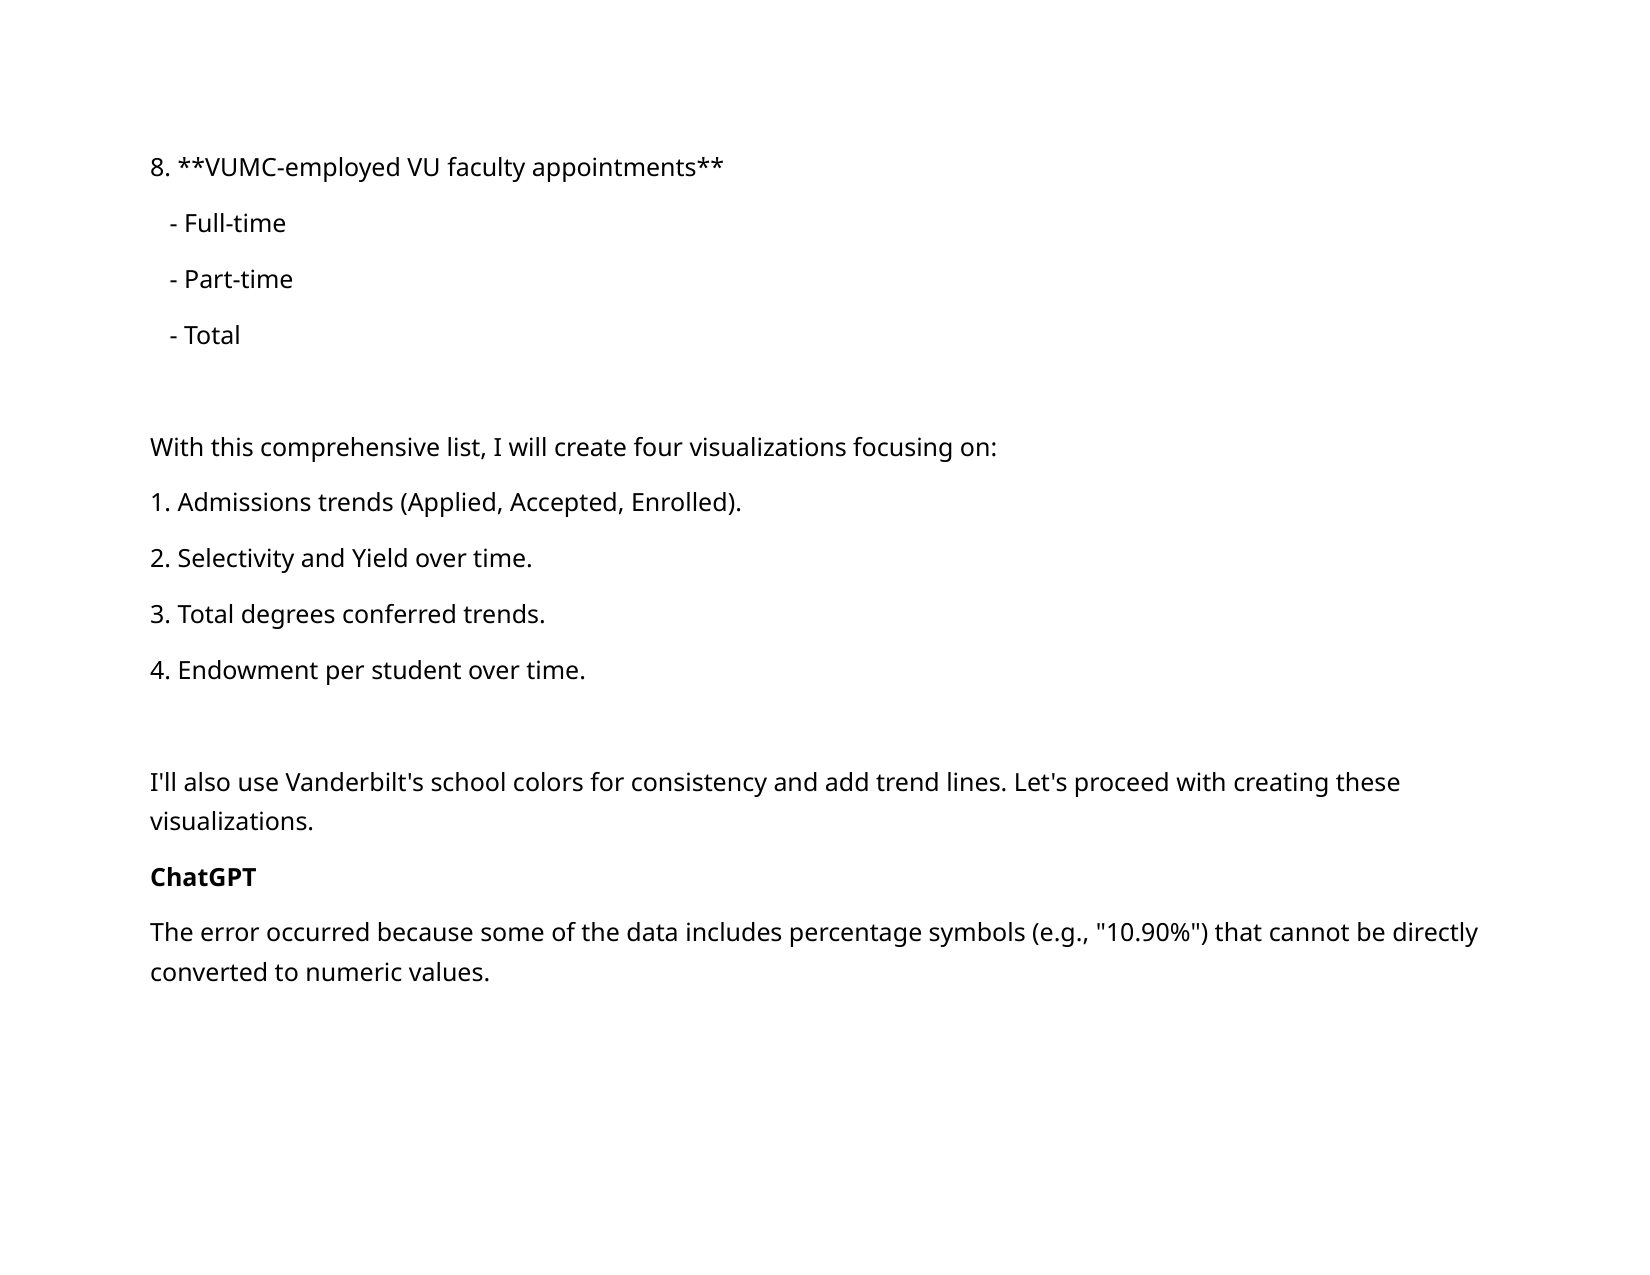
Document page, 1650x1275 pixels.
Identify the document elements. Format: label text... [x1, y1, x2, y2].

text - Full-time [150, 206, 1500, 240]
text I'll also use Vanderbilt's school colors for consistency and add trend lines. Let's proceed with creating these visualizations. [150, 764, 1500, 837]
text - Part-time [150, 262, 1500, 296]
text 4. Endowment per student over time. [150, 652, 1500, 687]
text 3. Total degrees conferred trends. [150, 597, 1500, 631]
text The error occurred because some of the data includes percentage symbols (e.g., "10.90%") that cannot be directly converted to numeric values. [150, 915, 1500, 988]
text 2. Selectivity and Yield over time. [150, 541, 1500, 575]
text With this comprehensive list, I will create four visualizations focusing on: [150, 429, 1500, 463]
text - Total [150, 317, 1500, 352]
text ChatGPT [150, 859, 1500, 893]
text 1. Admissions trends (Applied, Accepted, Enrolled). [150, 485, 1500, 519]
text 8. **VUMC-employed VU faculty appointments** [150, 150, 1500, 184]
